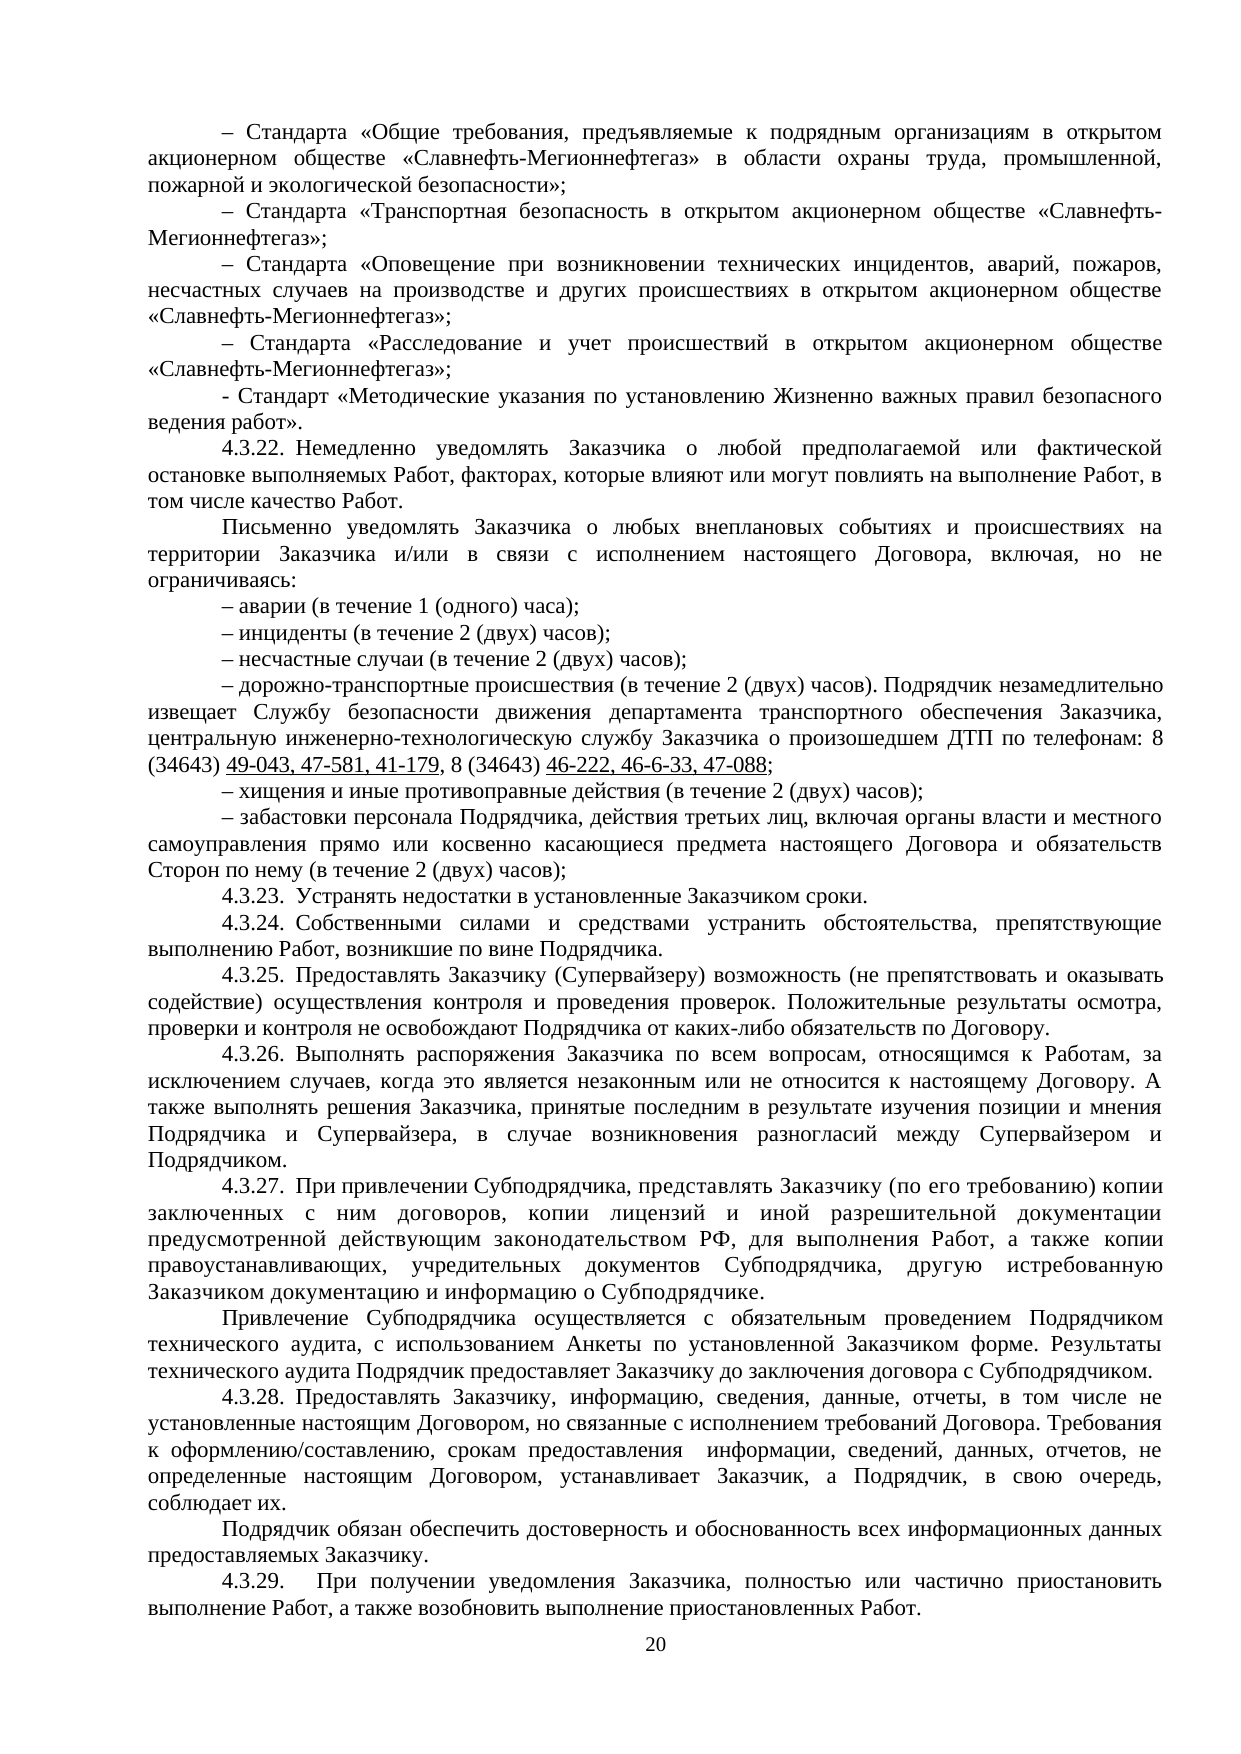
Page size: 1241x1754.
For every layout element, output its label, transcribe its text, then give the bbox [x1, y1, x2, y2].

list Предоставлять Заказчику (Супервайзеру) возможность (не препятствовать и оказывать содействие) осуществления контроля и проведения проверок. Положительные результаты осмотра, проверки и контроля не освобождают Подрядчика от каких-либо обязательств по Договору. [148, 961, 1163, 1041]
text – Стандарта «Расследование и учет происшествий в открытом акционерном обществе «Славнефть-Мегионнефтегаз»; [148, 329, 1163, 382]
text – хищения и иные противоправные действия (в течение 2 (двух) часов); [148, 777, 1163, 803]
text – дорожно-транспортные происшествия (в течение 2 (двух) часов). Подрядчик незамедлительно извещает Службу безопасности движения департамента транспортного обеспечения Заказчика, центральную инженерно-технологическую службу Заказчика о произошедшем ДТП по телефонам: 8 (34643) 49-043, 47-581, 41-179, 8 (34643) 46-222, 46-6-33, 47-088; [148, 672, 1163, 777]
list Устранять недостатки в установленные Заказчиком сроки. [148, 882, 1163, 909]
list Немедленно уведомлять Заказчика о любой предполагаемой или фактической остановке выполняемых Работ, факторах, которые влияют или могут повлиять на выполнение Работ, в том числе качество Работ. [148, 434, 1163, 513]
text – Стандарта «Общие требования, предъявляемые к подрядным организациям в открытом акционерном обществе «Славнефть-Мегионнефтегаз» в области охраны труда, промышленной, пожарной и экологической безопасности»; [148, 118, 1163, 197]
text - Стандарт «Методические указания по установлению Жизненно важных правил безопасного ведения работ». [148, 382, 1163, 434]
text Подрядчик обязан обеспечить достоверность и обоснованность всех информационных данных предоставляемых Заказчику. [148, 1515, 1163, 1568]
text – несчастные случаи (в течение 2 (двух) часов); [148, 645, 1163, 672]
text – аварии (в течение 1 (одного) часа); [148, 592, 1163, 619]
list Предоставлять Заказчику, информацию, сведения, данные, отчеты, в том числе не установленные настоящим Договором, но связанные с исполнением требований Договора. Требования к оформлению/составлению, срокам предоставления информации, сведений, данных, отчетов, не определенные настоящим Договором, устанавливает Заказчик, а Подрядчик, в свою очередь, соблюдает их. [148, 1383, 1163, 1515]
text – Стандарта «Транспортная безопасность в открытом акционерном обществе «Славнефть-Мегионнефтегаз»; [148, 197, 1163, 250]
text – инциденты (в течение 2 (двух) часов); [148, 619, 1163, 645]
list Собственными силами и средствами устранить обстоятельства, препятствующие выполнению Работ, возникшие по вине Подрядчика. [148, 909, 1163, 961]
list Выполнять распоряжения Заказчика по всем вопросам, относящимся к Работам, за исключением случаев, когда это является незаконным или не относится к настоящему Договору. А также выполнять решения Заказчика, принятые последним в результате изучения позиции и мнения Подрядчика и Супервайзера, в случае возникновения разногласий между Супервайзером и Подрядчиком. [148, 1041, 1163, 1172]
text – Стандарта «Оповещение при возникновении технических инцидентов, аварий, пожаров, несчастных случаев на производстве и других происшествиях в открытом акционерном обществе «Славнефть-Мегионнефтегаз»; [148, 250, 1163, 329]
list При привлечении Субподрядчика, представлять Заказчику (по его требованию) копии заключенных с ним договоров, копии лицензий и иной разрешительной документации предусмотренной действующим законодательством РФ, для выполнения Работ, а также копии правоустанавливающих, учредительных документов Субподрядчика, другую истребованную Заказчиком документацию и информацию о Субподрядчике. [148, 1172, 1163, 1304]
text Письменно уведомлять Заказчика о любых внеплановых событиях и происшествиях на территории Заказчика и/или в связи с исполнением настоящего Договора, включая, но не ограничиваясь: [148, 513, 1163, 592]
text Привлечение Субподрядчика осуществляется с обязательным проведением Подрядчиком технического аудита, с использованием Анкеты по установленной Заказчиком форме. Результаты технического аудита Подрядчик предоставляет Заказчику до заключения договора с Субподрядчиком. [148, 1304, 1163, 1383]
list При получении уведомления Заказчика, полностью или частично приостановить выполнение Работ, а также возобновить выполнение приостановленных Работ. [148, 1568, 1163, 1620]
text – забастовки персонала Подрядчика, действия третьих лиц, включая органы власти и местного самоуправления прямо или косвенно касающиеся предмета настоящего Договора и обязательств Сторон по нему (в течение 2 (двух) часов); [148, 803, 1163, 882]
